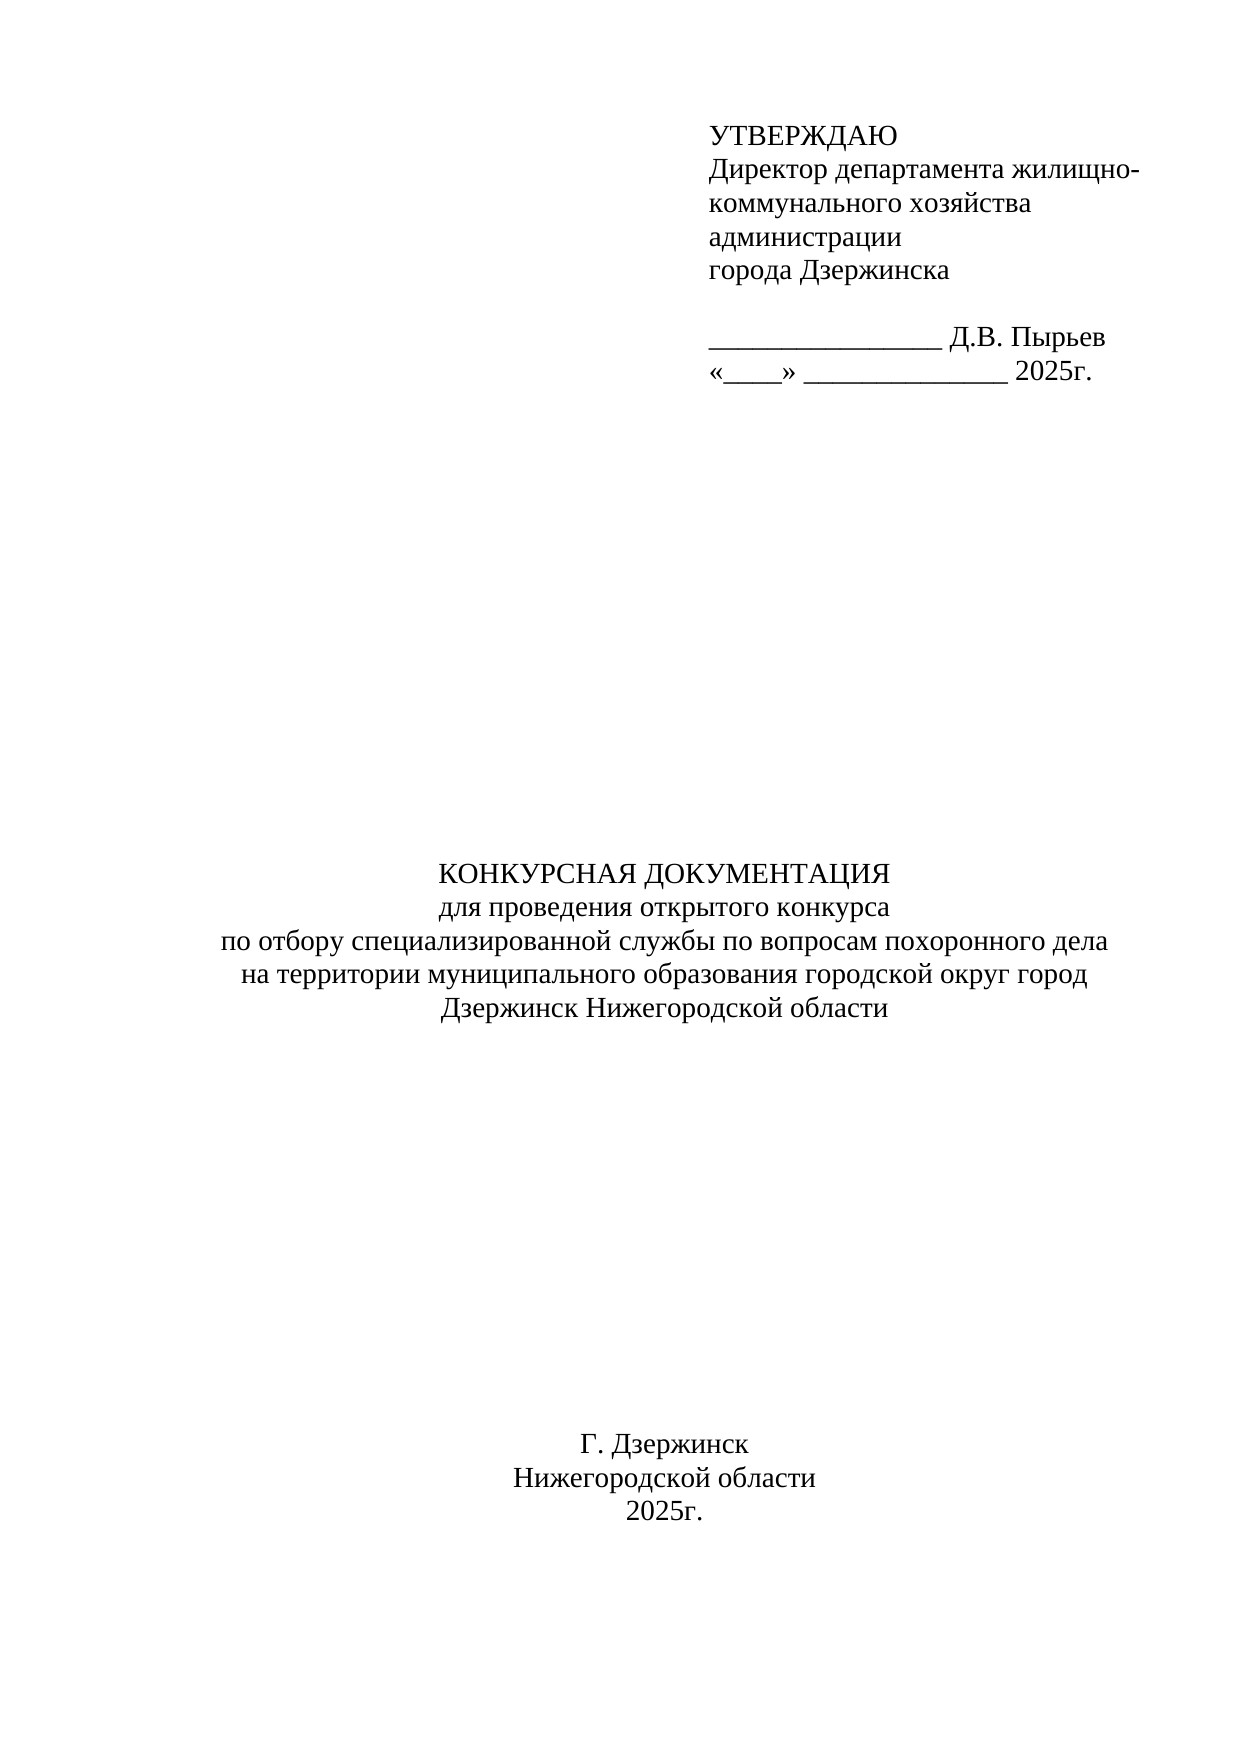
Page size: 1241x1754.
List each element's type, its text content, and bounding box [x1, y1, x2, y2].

text Нижегородской области [177, 1460, 1152, 1493]
text ________________ Д.В. Пырьев [177, 319, 1152, 353]
text города Дзержинска [177, 252, 1152, 286]
text для проведения открытого конкурса [177, 889, 1152, 923]
text Г. Дзержинск [177, 1426, 1152, 1460]
text администрации [177, 219, 1152, 252]
text 2025г. [177, 1493, 1152, 1527]
text КОНКУРСНАЯ ДОКУМЕНТАЦИЯ [177, 856, 1152, 889]
text УТВЕРЖДАЮ [177, 118, 1152, 152]
text «____» ______________ 2025г. [177, 353, 1152, 386]
text Директор департамента жилищно- [177, 152, 1152, 185]
text по отбору специализированной службы по вопросам похоронного дела [177, 923, 1152, 957]
text коммунального хозяйства [177, 185, 1152, 219]
text на территории муниципального образования городской округ город Дзержинск Нижегородской области [177, 957, 1152, 1024]
